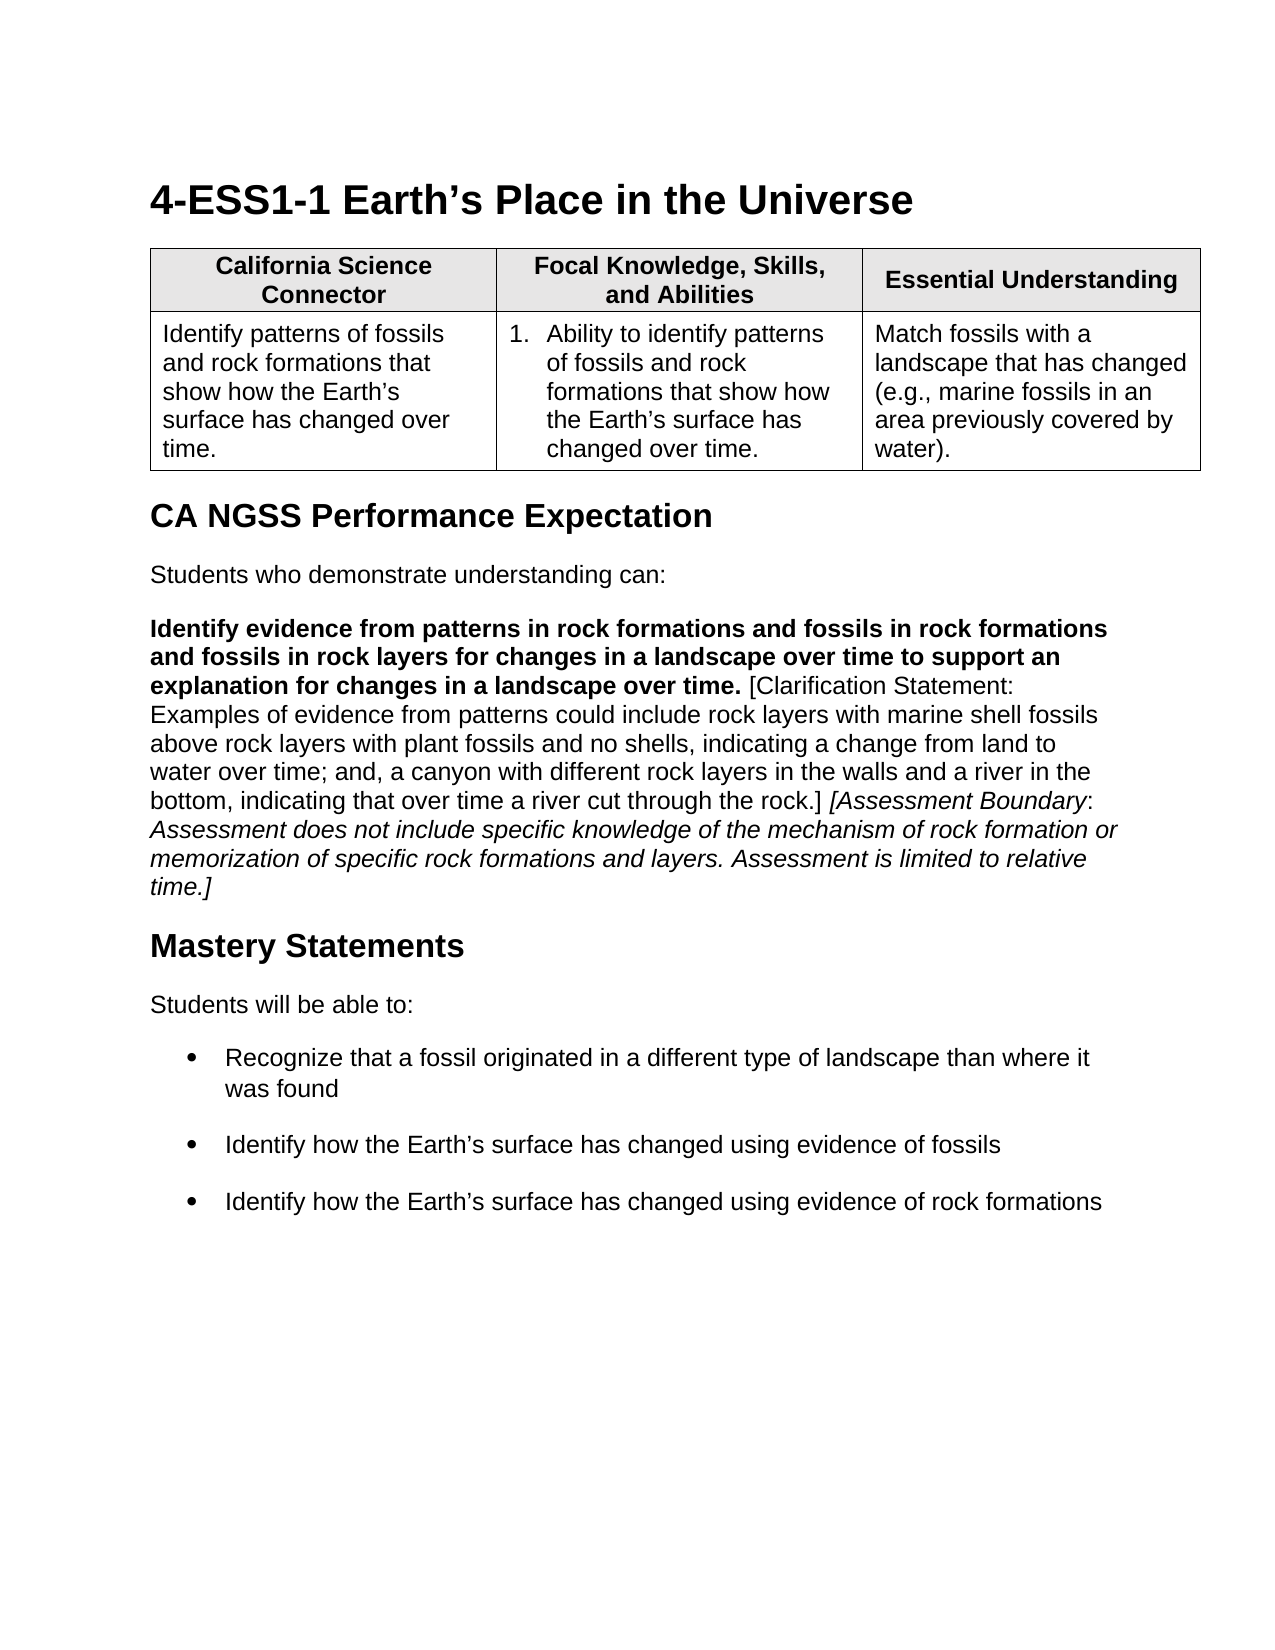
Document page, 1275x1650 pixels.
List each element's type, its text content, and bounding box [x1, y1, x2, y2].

subtitle 4-ESS1-1 Earth’s Place in the Universe [150, 175, 1125, 223]
text Identify how the Earth’s surface has changed using evidence of rock formations [187, 1187, 1125, 1216]
table_cell Identify patterns of fossils and rock formations that show how the Earth’s surface has changed over time. [151, 312, 496, 470]
text Students who demonstrate understanding can: [150, 560, 1125, 589]
text Recognize that a fossil originated in a different type of landscape than where it was found [187, 1043, 1125, 1103]
text Students will be able to: [150, 989, 1125, 1018]
subtitle Mastery Statements [150, 926, 1125, 964]
table_cell Match fossils with a landscape that has changed (e.g., marine fossils in an area previously covered by water). [863, 312, 1200, 470]
table_header Focal Knowledge, Skills, and Abilities [497, 249, 862, 311]
text Identify evidence from patterns in rock formations and fossils in rock formations and fossils in rock layers for changes in a landscape over time to support an explanation for changes in a landscape over time. [Clarification Statement: Examples of evidence from patterns could include rock layers with marine shell fossils above rock layers with plant fossils and no shells, indicating a change from land to water over time; and, a canyon with different rock layers in the walls and a river in the bottom, indicating that over time a river cut through the rock.] [Assessment Boundary: Assessment does not include specific knowledge of the mechanism of rock formation or memorization of specific rock formations and layers. Assessment is limited to relative time.] [150, 614, 1125, 901]
table_cell Ability to identify patterns of fossils and rock formations that show how the Earth’s surface has changed over time. [497, 312, 862, 470]
table_header Essential Understanding [863, 249, 1200, 311]
subtitle CA NGSS Performance Expectation [150, 496, 1125, 535]
text Identify how the Earth’s surface has changed using evidence of fossils [187, 1131, 1125, 1159]
table_header California Science Connector [151, 249, 496, 311]
